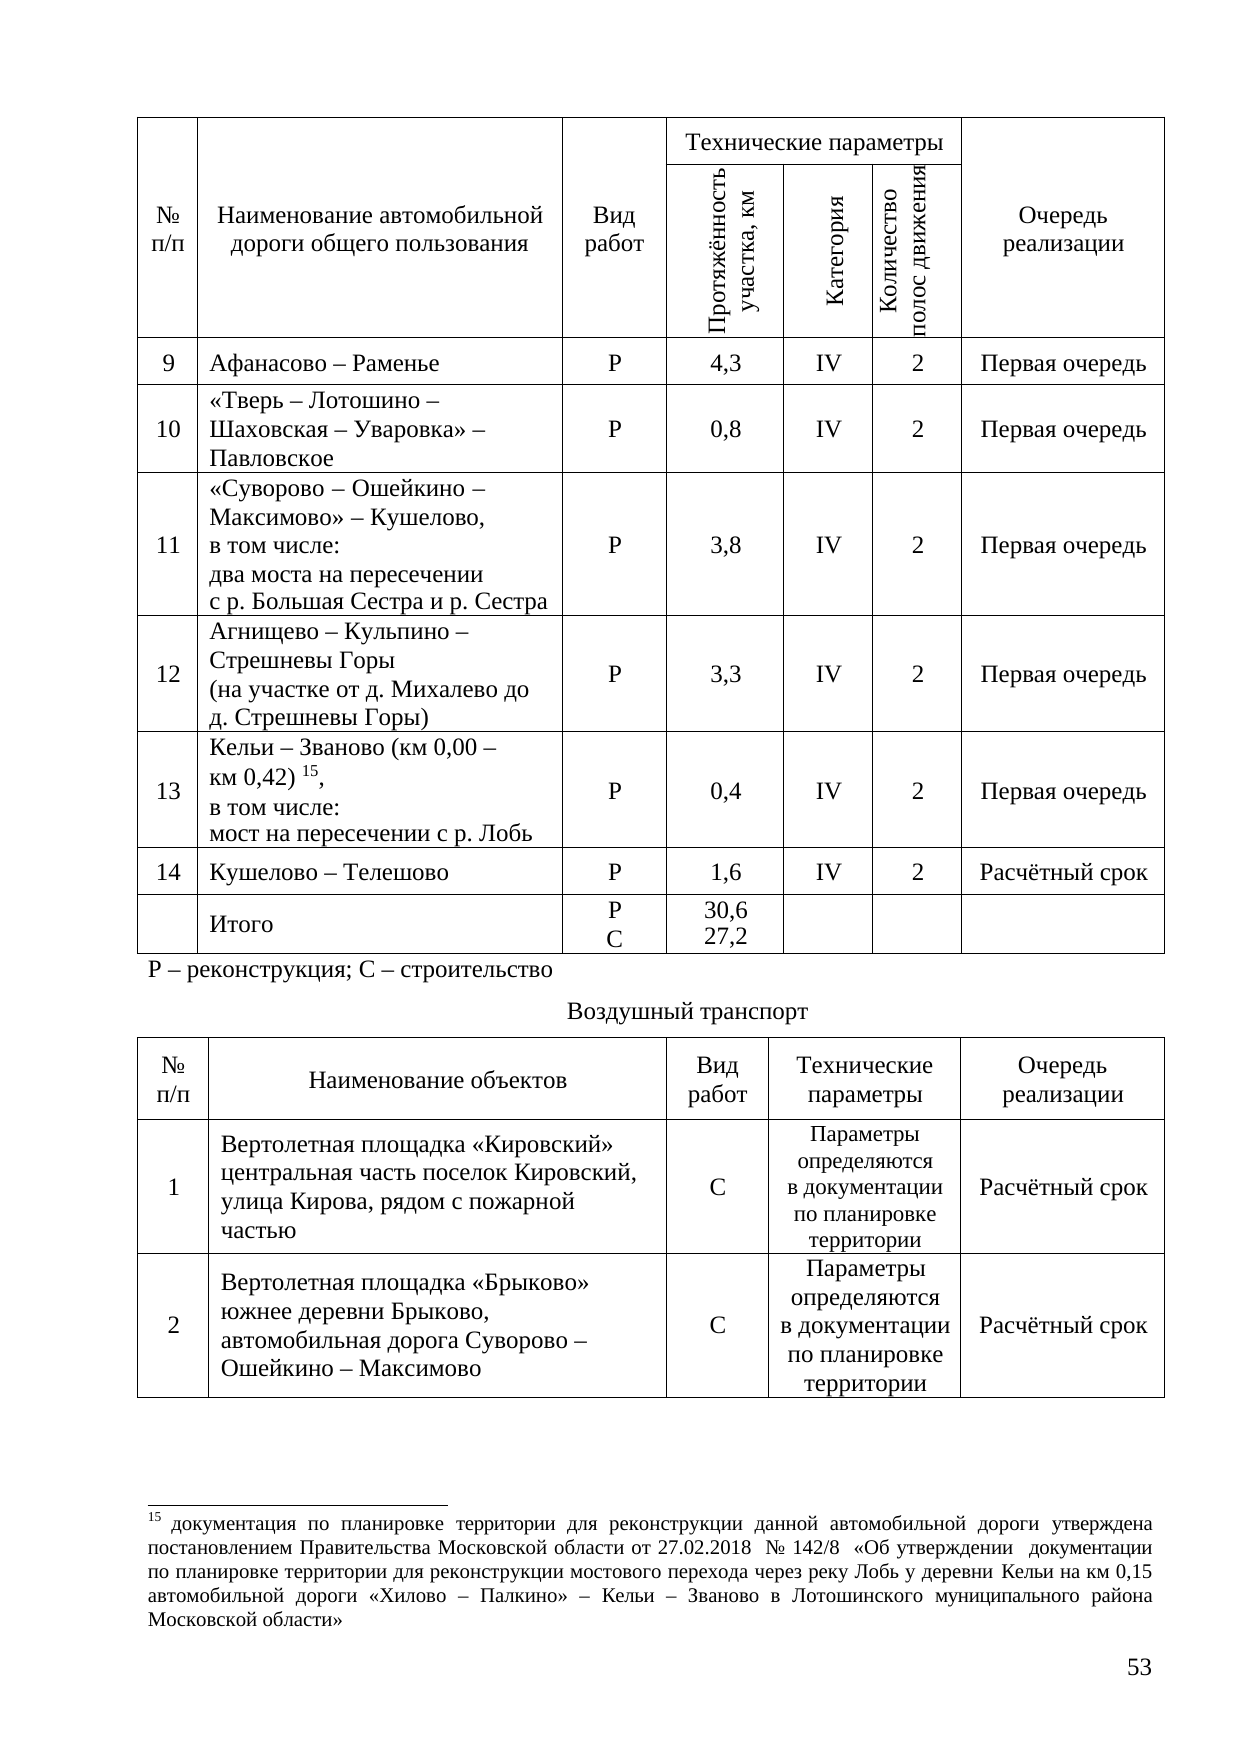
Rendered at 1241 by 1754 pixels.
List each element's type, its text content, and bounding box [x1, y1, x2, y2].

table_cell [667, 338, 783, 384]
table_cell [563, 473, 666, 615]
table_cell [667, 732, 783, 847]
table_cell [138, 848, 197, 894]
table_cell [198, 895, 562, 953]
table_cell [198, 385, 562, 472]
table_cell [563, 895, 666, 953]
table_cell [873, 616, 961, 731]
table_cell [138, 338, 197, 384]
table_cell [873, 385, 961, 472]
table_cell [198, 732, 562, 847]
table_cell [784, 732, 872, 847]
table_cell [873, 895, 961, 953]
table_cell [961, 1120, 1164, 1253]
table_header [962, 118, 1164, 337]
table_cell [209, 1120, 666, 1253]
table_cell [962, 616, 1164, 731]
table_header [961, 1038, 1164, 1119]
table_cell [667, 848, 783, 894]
text 15 документация по планировке территории для реконструкции данной автомобильной дороги утверждена постановлением Правительства Московской области от 27.02.2018 № 142/8 «Об утверждении документации по планировке территории для реконструкции мостового перехода через реку Лобь у деревни Кельи на км 0,15 автомобильной дороги «Хилово – Палкино» – Кельи – Званово в Лотошинского муниципального района Московской области» [148, 1509, 1152, 1631]
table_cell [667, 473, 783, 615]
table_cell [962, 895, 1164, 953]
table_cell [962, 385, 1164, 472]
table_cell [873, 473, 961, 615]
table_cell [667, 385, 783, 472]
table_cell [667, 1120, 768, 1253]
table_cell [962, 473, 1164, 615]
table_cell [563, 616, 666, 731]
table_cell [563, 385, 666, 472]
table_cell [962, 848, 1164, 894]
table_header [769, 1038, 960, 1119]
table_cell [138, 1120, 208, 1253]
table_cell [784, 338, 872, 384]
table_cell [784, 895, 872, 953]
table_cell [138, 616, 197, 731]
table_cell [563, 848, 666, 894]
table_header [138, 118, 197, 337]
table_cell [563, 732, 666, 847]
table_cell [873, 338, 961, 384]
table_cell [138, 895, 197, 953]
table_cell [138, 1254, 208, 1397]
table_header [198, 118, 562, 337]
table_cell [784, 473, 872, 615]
text Воздушный транспорт [567, 996, 1176, 1024]
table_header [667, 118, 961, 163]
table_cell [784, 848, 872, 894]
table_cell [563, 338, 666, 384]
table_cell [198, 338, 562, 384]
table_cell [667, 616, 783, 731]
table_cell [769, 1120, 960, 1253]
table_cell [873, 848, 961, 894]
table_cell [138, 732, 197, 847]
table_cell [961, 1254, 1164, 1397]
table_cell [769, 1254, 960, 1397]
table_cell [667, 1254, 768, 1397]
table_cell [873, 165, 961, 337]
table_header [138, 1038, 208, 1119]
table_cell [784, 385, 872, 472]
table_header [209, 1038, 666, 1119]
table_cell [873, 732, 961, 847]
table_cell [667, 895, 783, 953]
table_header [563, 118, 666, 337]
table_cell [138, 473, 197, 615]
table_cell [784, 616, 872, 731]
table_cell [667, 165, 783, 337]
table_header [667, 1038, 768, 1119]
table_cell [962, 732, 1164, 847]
text Р – реконструкция; С – строительство [148, 954, 1176, 983]
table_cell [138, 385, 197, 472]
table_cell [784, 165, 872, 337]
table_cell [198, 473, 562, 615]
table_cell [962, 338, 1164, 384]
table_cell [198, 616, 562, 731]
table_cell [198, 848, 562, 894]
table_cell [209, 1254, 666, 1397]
